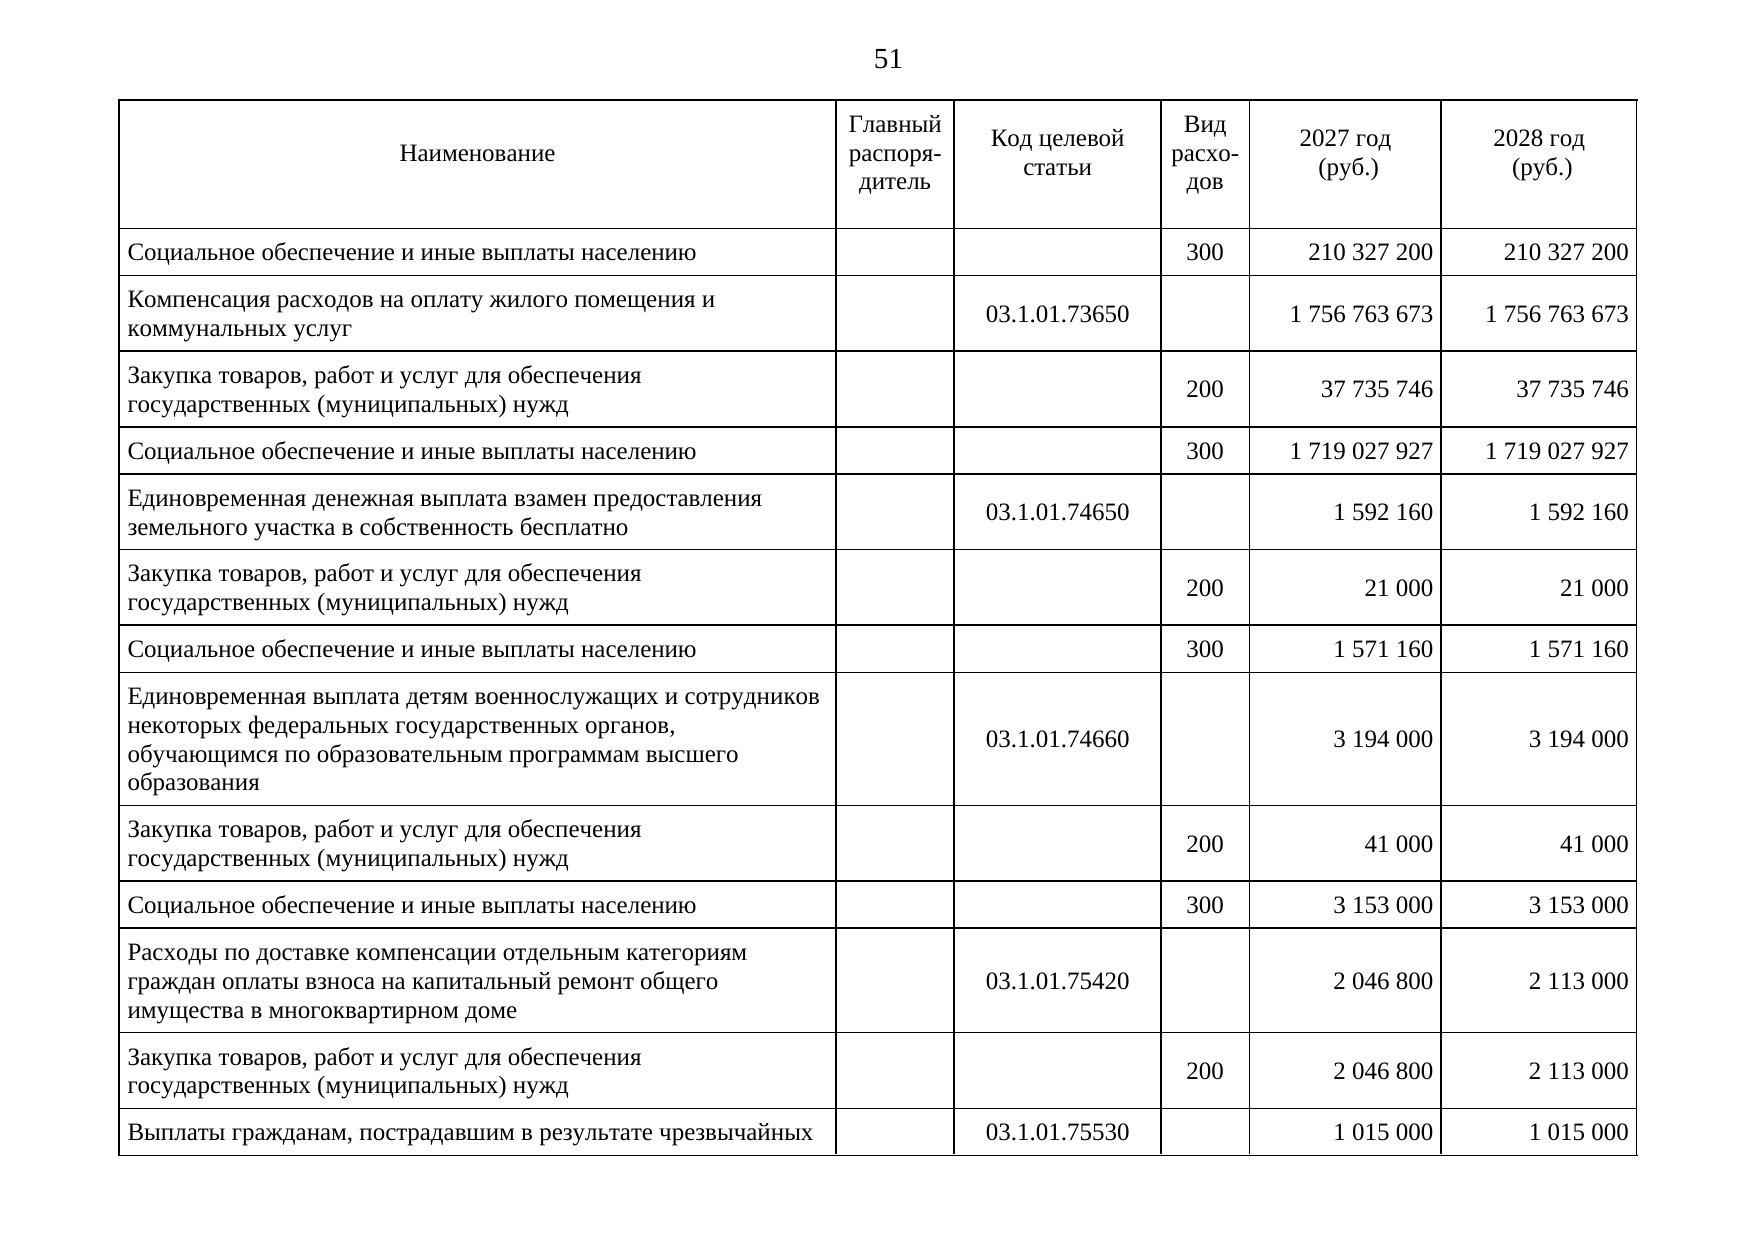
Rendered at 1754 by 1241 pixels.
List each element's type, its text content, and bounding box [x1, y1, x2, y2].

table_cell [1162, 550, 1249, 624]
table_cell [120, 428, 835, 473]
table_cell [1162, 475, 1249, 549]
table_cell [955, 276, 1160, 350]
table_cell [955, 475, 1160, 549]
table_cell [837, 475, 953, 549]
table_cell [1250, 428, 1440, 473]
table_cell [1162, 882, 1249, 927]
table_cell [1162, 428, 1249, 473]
table_header Главный распоря-дитель [837, 101, 953, 227]
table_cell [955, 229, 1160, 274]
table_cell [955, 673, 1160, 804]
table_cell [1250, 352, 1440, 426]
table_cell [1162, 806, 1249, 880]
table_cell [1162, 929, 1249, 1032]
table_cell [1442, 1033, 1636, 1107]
table_header 2027 год (руб.) [1250, 101, 1440, 227]
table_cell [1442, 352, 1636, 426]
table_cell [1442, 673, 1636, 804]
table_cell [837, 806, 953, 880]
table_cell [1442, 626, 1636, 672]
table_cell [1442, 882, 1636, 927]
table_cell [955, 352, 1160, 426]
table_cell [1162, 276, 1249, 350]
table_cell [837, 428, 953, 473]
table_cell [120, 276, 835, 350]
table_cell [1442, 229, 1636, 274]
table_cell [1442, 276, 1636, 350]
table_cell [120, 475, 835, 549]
table_header 2028 год (руб.) [1442, 101, 1636, 227]
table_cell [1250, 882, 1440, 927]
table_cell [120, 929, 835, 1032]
table_header Код целевой статьи [955, 101, 1160, 227]
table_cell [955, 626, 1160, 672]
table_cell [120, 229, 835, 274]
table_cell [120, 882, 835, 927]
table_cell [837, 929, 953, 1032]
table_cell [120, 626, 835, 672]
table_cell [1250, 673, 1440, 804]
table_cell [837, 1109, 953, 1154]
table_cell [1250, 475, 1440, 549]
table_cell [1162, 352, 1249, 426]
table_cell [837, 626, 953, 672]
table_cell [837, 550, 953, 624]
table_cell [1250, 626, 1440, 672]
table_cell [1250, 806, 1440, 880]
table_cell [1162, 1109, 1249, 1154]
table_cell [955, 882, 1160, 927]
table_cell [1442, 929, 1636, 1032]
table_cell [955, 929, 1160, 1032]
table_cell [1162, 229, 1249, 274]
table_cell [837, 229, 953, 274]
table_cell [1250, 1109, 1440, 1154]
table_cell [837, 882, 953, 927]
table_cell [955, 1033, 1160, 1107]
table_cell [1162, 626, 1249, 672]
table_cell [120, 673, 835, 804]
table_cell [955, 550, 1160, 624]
table_header Наименование [120, 101, 835, 227]
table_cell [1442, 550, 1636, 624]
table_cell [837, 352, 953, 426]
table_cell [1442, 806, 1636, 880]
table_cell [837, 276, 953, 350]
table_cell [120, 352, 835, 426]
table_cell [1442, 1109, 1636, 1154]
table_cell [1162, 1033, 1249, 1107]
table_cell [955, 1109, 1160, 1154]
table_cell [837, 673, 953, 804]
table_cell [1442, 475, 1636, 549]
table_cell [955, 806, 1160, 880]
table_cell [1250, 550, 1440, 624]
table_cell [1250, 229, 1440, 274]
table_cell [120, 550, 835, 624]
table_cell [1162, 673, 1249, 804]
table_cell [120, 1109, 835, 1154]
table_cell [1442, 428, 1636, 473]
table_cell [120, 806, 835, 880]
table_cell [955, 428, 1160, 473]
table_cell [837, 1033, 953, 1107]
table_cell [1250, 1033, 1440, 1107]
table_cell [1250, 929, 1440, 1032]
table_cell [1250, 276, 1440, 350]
table_header Вид расхо- дов [1162, 101, 1249, 227]
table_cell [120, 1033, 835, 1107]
